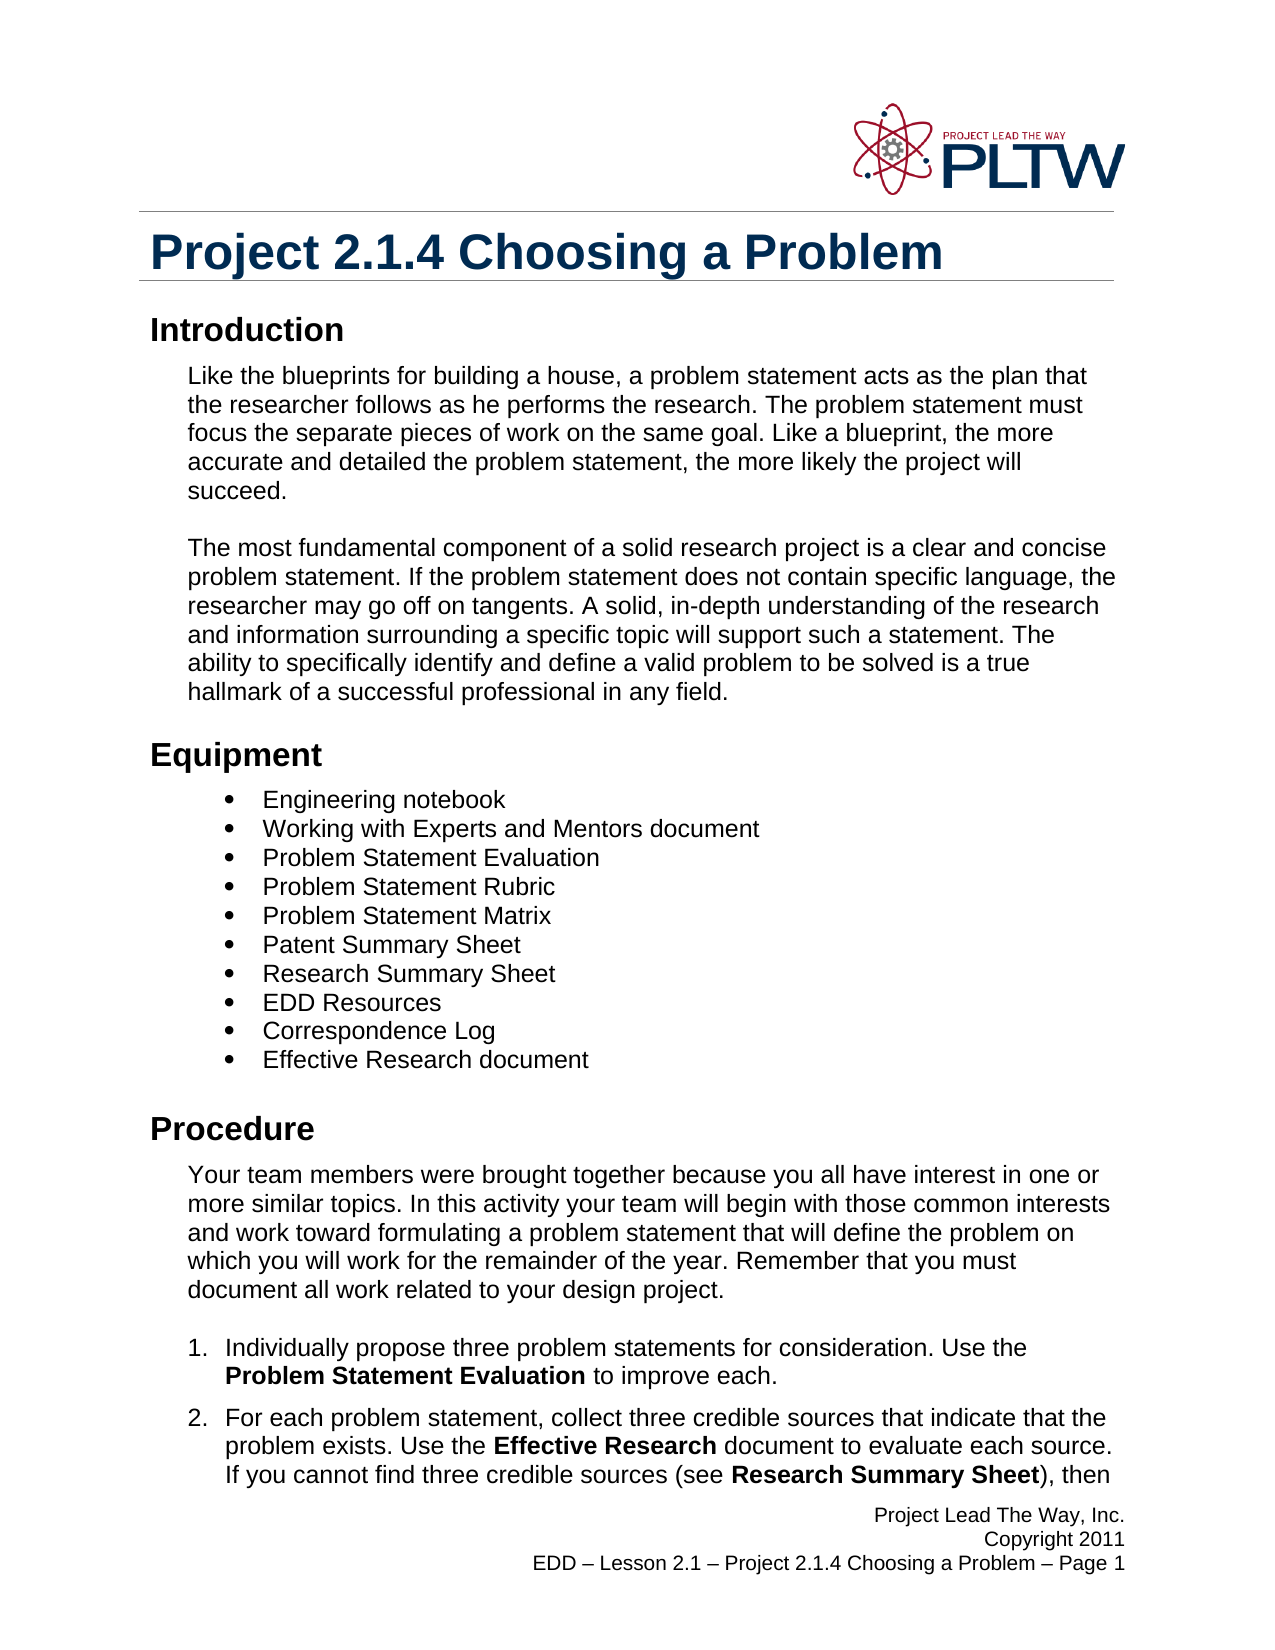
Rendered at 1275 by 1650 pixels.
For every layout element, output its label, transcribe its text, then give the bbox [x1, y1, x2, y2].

list Problem Statement Rubric [225, 872, 1125, 901]
picture [853, 103, 1125, 195]
list EDD Resources [225, 987, 1125, 1016]
list Correspondence Log [225, 1016, 1125, 1045]
list Working with Experts and Mentors document [225, 814, 1125, 843]
list Effective Research document [225, 1045, 1125, 1074]
list Problem Statement Evaluation [225, 843, 1125, 872]
table_header Project 2.1.4 Choosing a Problem [139, 212, 1114, 280]
list Engineering notebook [225, 786, 1125, 814]
text Your team members were brought together because you all have interest in one or more similar topics. In this activity your team will begin with those common interests and work toward formulating a problem statement that will define the problem on which you will work for the remainder of the year. Remember that you must document all work related to your design project. [187, 1160, 1125, 1304]
text Procedure [150, 1109, 1125, 1147]
list Patent Summary Sheet [225, 930, 1125, 959]
text Introduction [150, 310, 1125, 348]
text The most fundamental component of a solid research project is a clear and concise problem statement. If the problem statement does not contain specific language, the researcher may go off on tangents. A solid, in-depth understanding of the research and information surrounding a specific topic will support such a statement. The ability to specifically identify and define a valid problem to be solved is a true hallmark of a successful professional in any field. [187, 533, 1125, 706]
text Like the blueprints for building a house, a problem statement acts as the plan that the researcher follows as he performs the research. The problem statement must focus the separate pieces of work on the same goal. Like a blueprint, the more accurate and detailed the problem statement, the more likely the project will succeed. [187, 361, 1125, 504]
list Problem Statement Matrix [225, 901, 1125, 930]
text Equipment [150, 734, 1125, 773]
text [187, 1402, 1125, 1489]
list Research Summary Sheet [225, 959, 1125, 987]
text Individually propose three problem statements for consideration. Use the Problem Statement Evaluation to improve each. [187, 1332, 1125, 1390]
